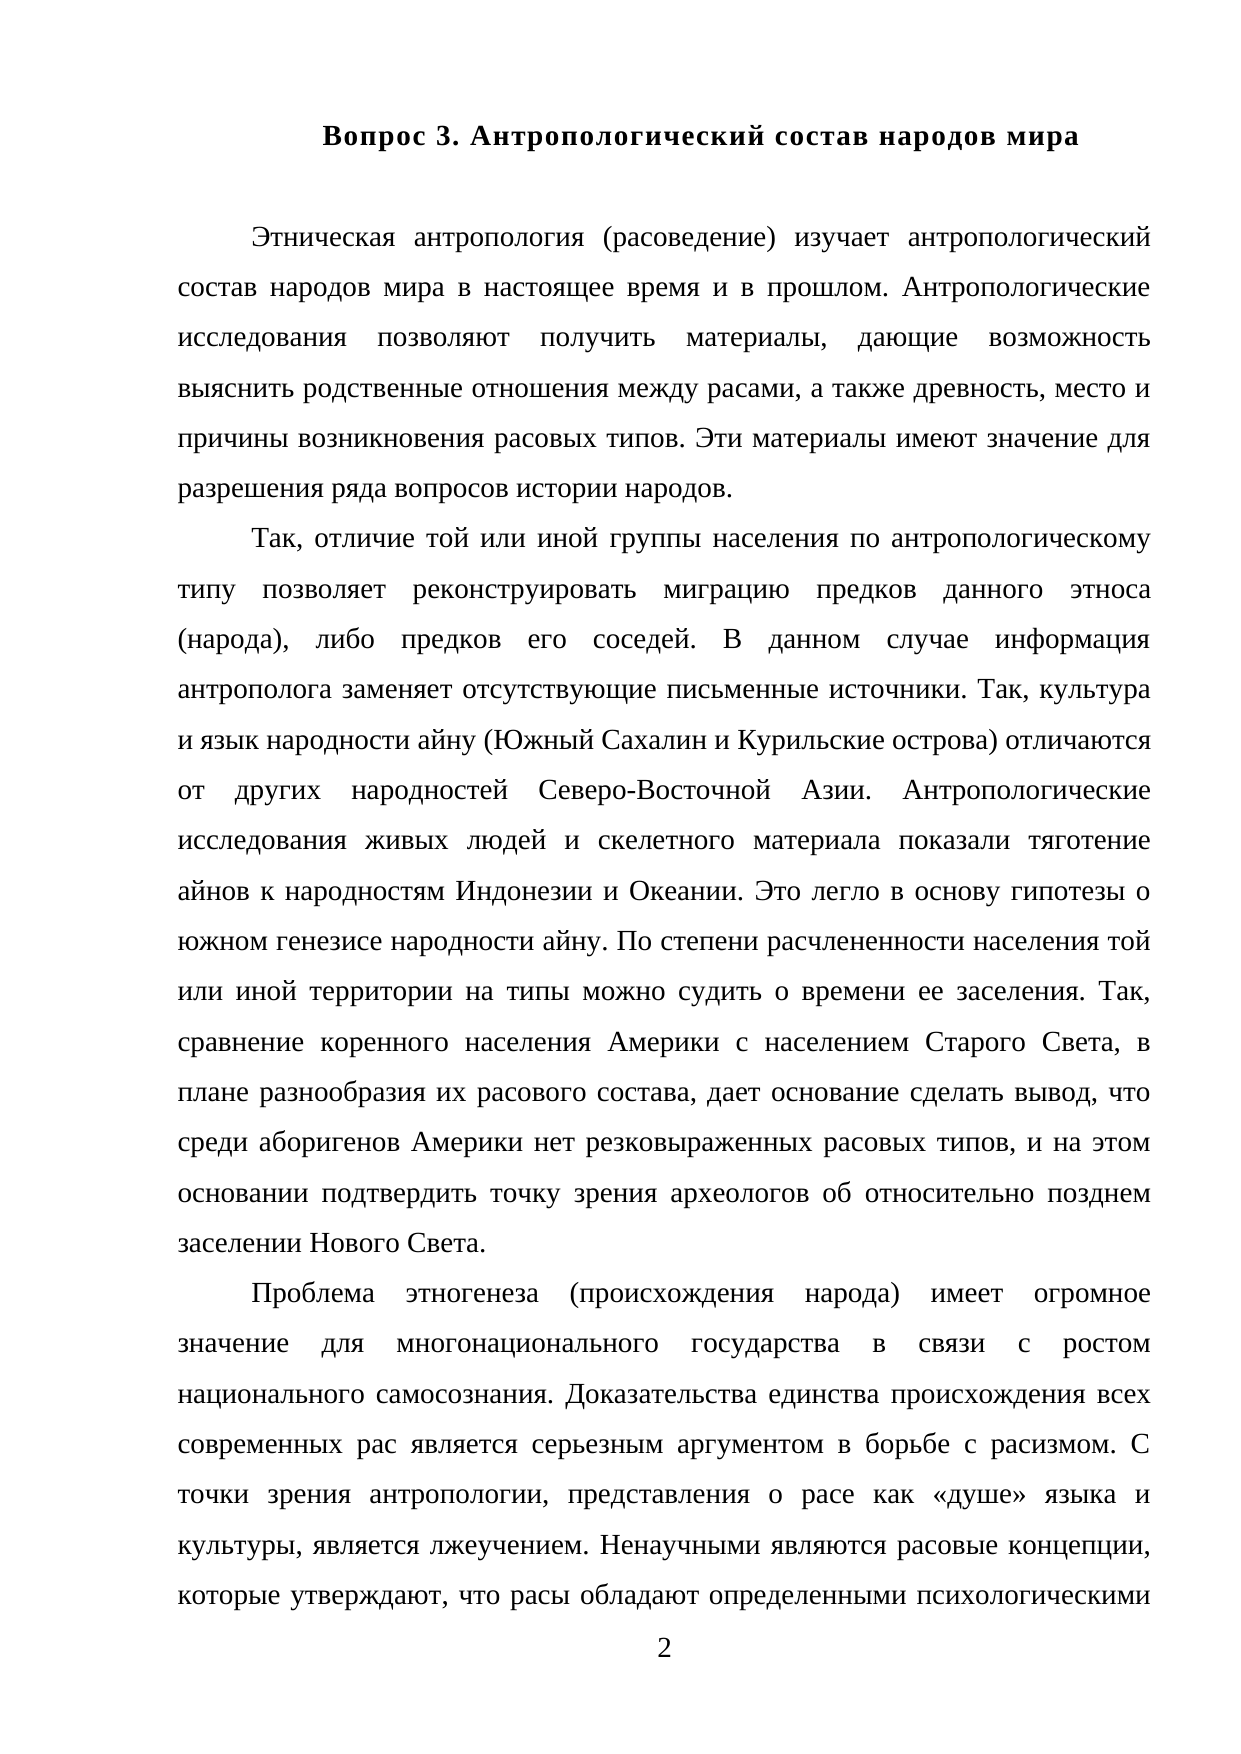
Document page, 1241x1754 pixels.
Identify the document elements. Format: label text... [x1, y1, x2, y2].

text Этническая антропология (расоведение) изучает антропологический состав народов мира в настоящее время и в прошлом. Антропологические исследования позволяют получить материалы, дающие возможность выяснить родственные отношения между расами, а также древность, место и причины возникновения расовых типов. Эти материалы имеют значение для разрешения ряда вопросов истории народов. [177, 219, 1152, 504]
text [177, 1275, 1152, 1611]
text Так, отличие той или иной группы населения по антропологическому типу позволяет реконструировать миграцию предков данного этноса (народа), либо предков его соседей. В данном случае информация антрополога заменяет отсутствующие письменные источники. Так, культура и язык народности айну (Южный Сахалин и Курильские острова) отличаются от других народностей Северо-Восточной Азии. Антропологические исследования живых людей и скелетного материала показали тяготение айнов к народностям Индонезии и Океании. Это легло в основу гипотезы о южном генезисе народности айну. По степени расчлененности населения той или иной территории на типы можно судить о времени ее заселения. Так, сравнение коренного населения Америки с населением Старого Света, в плане разнообразия их расового состава, дает основание сделать вывод, что среди аборигенов Америки нет резковыраженных расовых типов, и на этом основании подтвердить точку зрения археологов об относительно позднем заселении Нового Света. [177, 521, 1152, 1258]
subtitle Вопрос 3. Антропологический состав народов мира [177, 118, 1152, 152]
